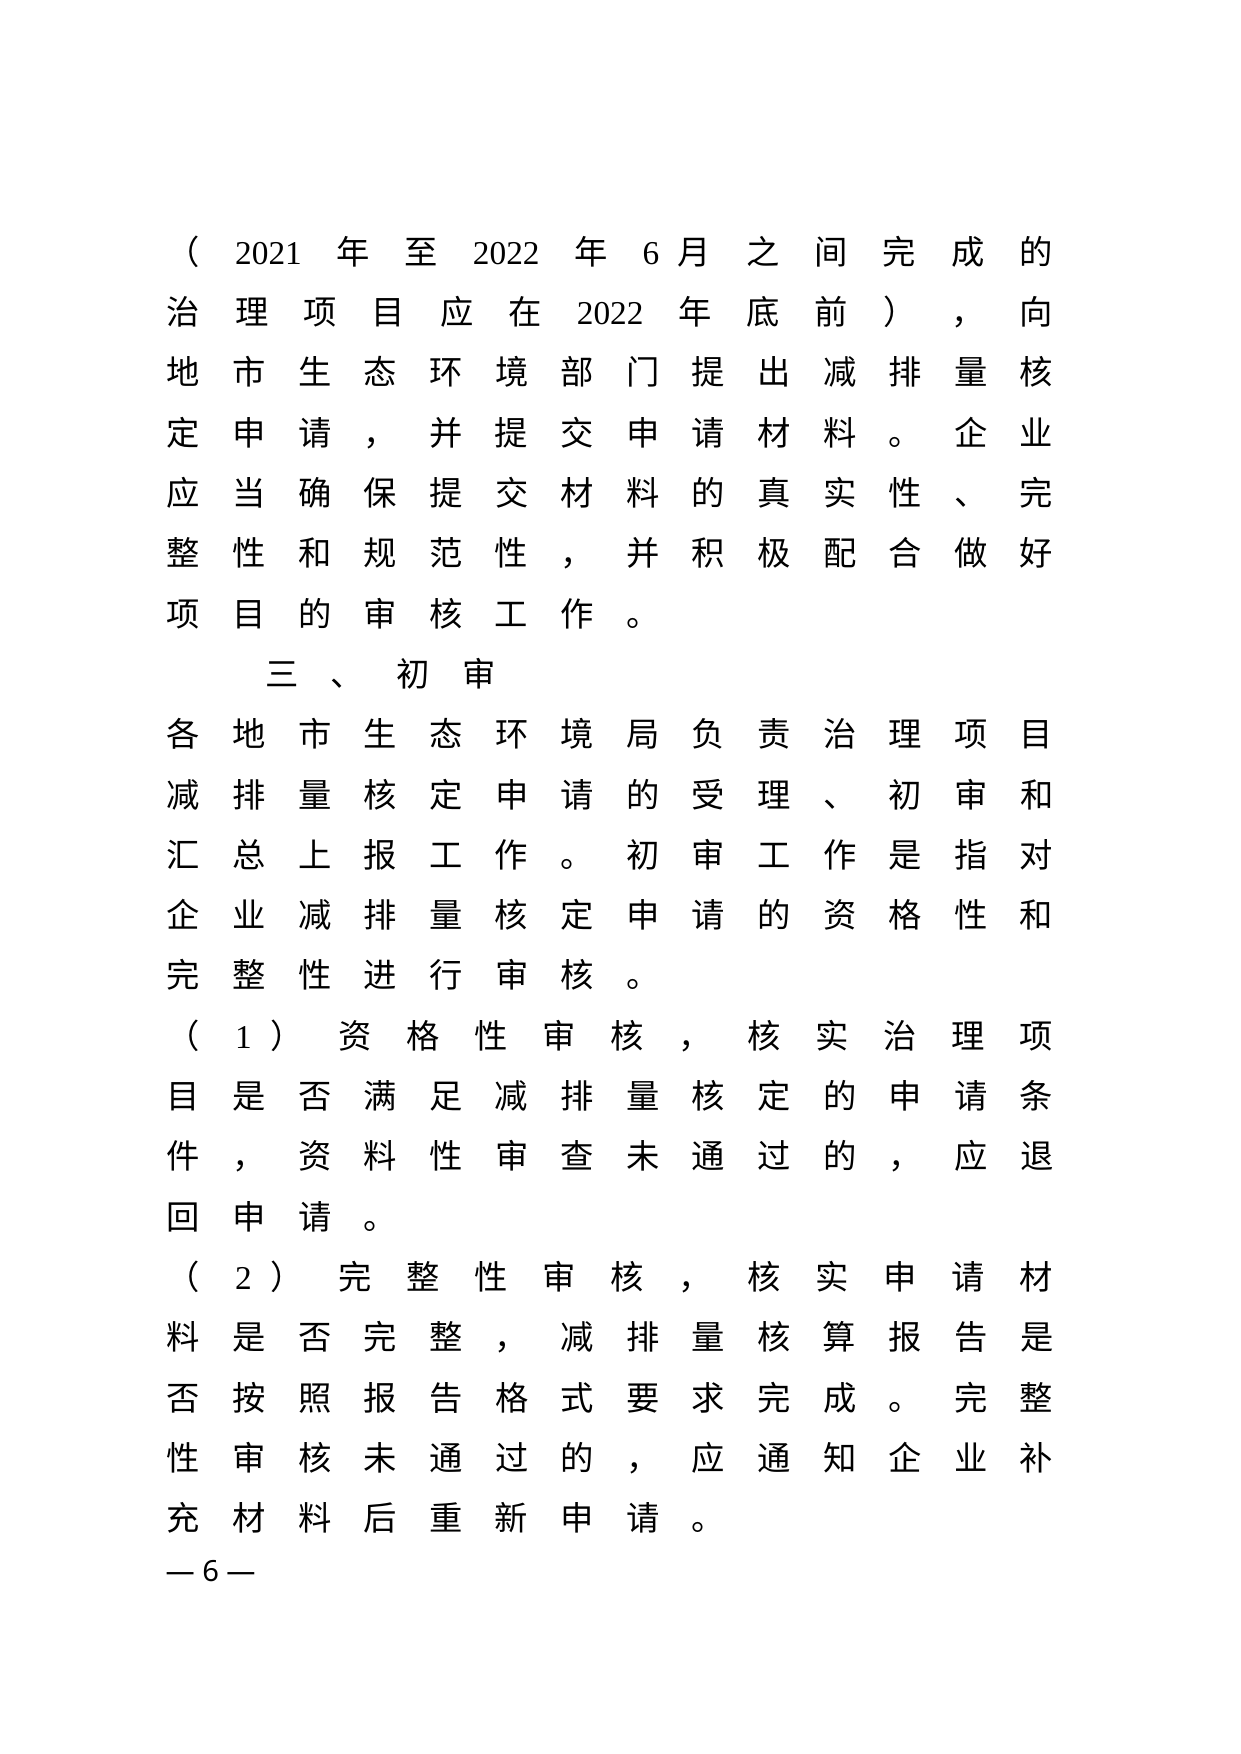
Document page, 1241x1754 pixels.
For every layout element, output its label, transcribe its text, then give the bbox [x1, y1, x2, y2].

text （1）资格性审核，核实治理项目是否满足减排量核定的申请条件，资料性审查未通过的，应退回申请。 [167, 1003, 1085, 1245]
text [167, 219, 1085, 642]
text 各地市生态环境局负责治理项目减排量核定申请的受理、初审和汇总上报工作。初审工作是指对企业减排量核定申请的资格性和完整性进行审核。 [167, 702, 1085, 1003]
text （2）完整性审核，核实申请材料是否完整，减排量核算报告是否按照报告格式要求完成。完整性审核未通过的，应通知企业补充材料后重新申请。 [167, 1245, 1085, 1546]
text 三、初审 [167, 642, 1085, 702]
